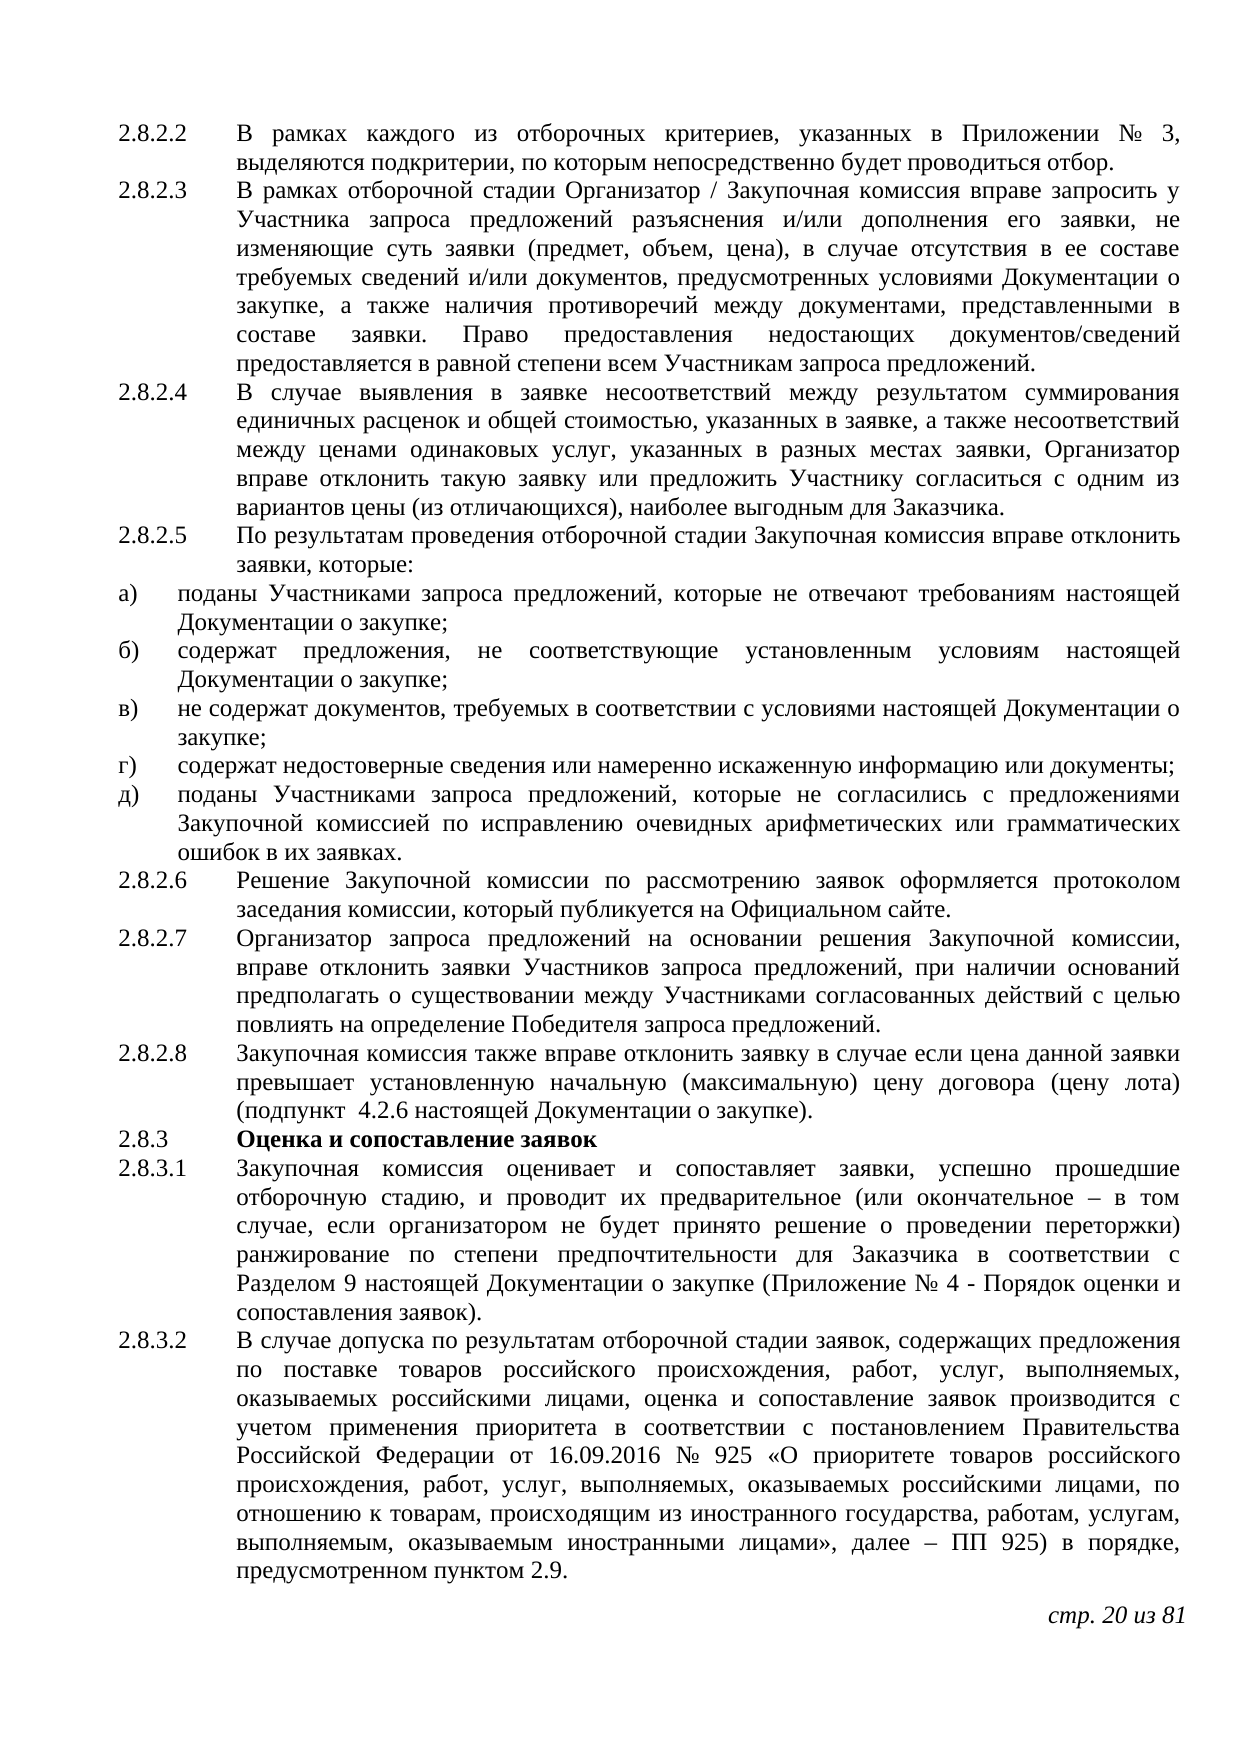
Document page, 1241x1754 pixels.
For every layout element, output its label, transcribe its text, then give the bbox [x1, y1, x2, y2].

text поданы Участниками запроса предложений, которые не согласились с предложениями Закупочной комиссией по исправлению очевидных арифметических или грамматических ошибок в их заявках. [118, 779, 1181, 866]
text По результатам проведения отборочной стадии Закупочная комиссия вправе отклонить заявки, которые: [118, 521, 1181, 578]
text В рамках отборочной стадии Организатор / Закупочная комиссия вправе запросить у Участника запроса предложений разъяснения и/или дополнения его заявки, не изменяющие суть заявки (предмет, объем, цена), в случае отсутствия в ее составе требуемых сведений и/или документов, предусмотренных условиями Документации о закупке, а также наличия противоречий между документами, представленными в составе заявки. Право предоставления недостающих документов/сведений предоставляется в равной степени всем Участникам запроса предложений. [118, 176, 1181, 377]
text не содержат документов, требуемых в соответствии с условиями настоящей Документации о закупке; [118, 693, 1181, 751]
text Решение Закупочной комиссии по рассмотрению заявок оформляется протоколом заседания комиссии, который публикуется на Официальном сайте. [118, 866, 1181, 923]
text В рамках каждого из отборочных критериев, указанных в Приложении № 3, выделяются подкритерии, по которым непосредственно будет проводиться отбор. [118, 118, 1181, 176]
text содержат недостоверные сведения или намеренно искаженную информацию или документы; [118, 751, 1181, 779]
text Закупочная комиссия оценивает и сопоставляет заявки, успешно прошедшие отборочную стадию, и проводит их предварительное (или окончательное – в том случае, если организатором не будет принято решение о проведении переторжки) ранжирование по степени предпочтительности для Заказчика в соответствии с Разделом 9 настоящей Документации о закупке (Приложение № 4 - Порядок оценки и сопоставления заявок). [118, 1153, 1181, 1326]
text Оценка и сопоставление заявок [118, 1124, 1181, 1153]
text Закупочная комиссия также вправе отклонить заявку в случае если цена данной заявки превышает установленную начальную (максимальную) цену договора (цену лота) (подпункт 4.2.6 настоящей Документации о закупке). [118, 1038, 1181, 1124]
list В случае допуска по результатам отборочной стадии заявок, содержащих предложения по поставке товаров российского происхождения, работ, услуг, выполняемых, оказываемых российскими лицами, оценка и сопоставление заявок производится с учетом применения приоритета в соответствии с постановлением Правительства Российской Федерации от 16.09.2016 № 925 «О приоритете товаров российского происхождения, работ, услуг, выполняемых, оказываемых российскими лицами, по отношению к товарам, происходящим из иностранного государства, работам, услугам, выполняемым, оказываемым иностранными лицами», далее – ПП 925) в порядке, предусмотренном пунктом 2.9. [118, 1326, 1181, 1584]
text поданы Участниками запроса предложений, которые не отвечают требованиям настоящей Документации о закупке; [118, 578, 1181, 636]
text Организатор запроса предложений на основании решения Закупочной комиссии, вправе отклонить заявки Участников запроса предложений, при наличии оснований предполагать о существовании между Участниками согласованных действий с целью повлиять на определение Победителя запроса предложений. [118, 923, 1181, 1038]
text содержат предложения, не соответствующие установленным условиям настоящей Документации о закупке; [118, 636, 1181, 693]
text В случае выявления в заявке несоответствий между результатом суммирования единичных расценок и общей стоимостью, указанных в заявке, а также несоответствий между ценами одинаковых услуг, указанных в разных местах заявки, Организатор вправе отклонить такую заявку или предложить Участнику согласиться с одним из вариантов цены (из отличающихся), наиболее выгодным для Заказчика. [118, 377, 1181, 521]
